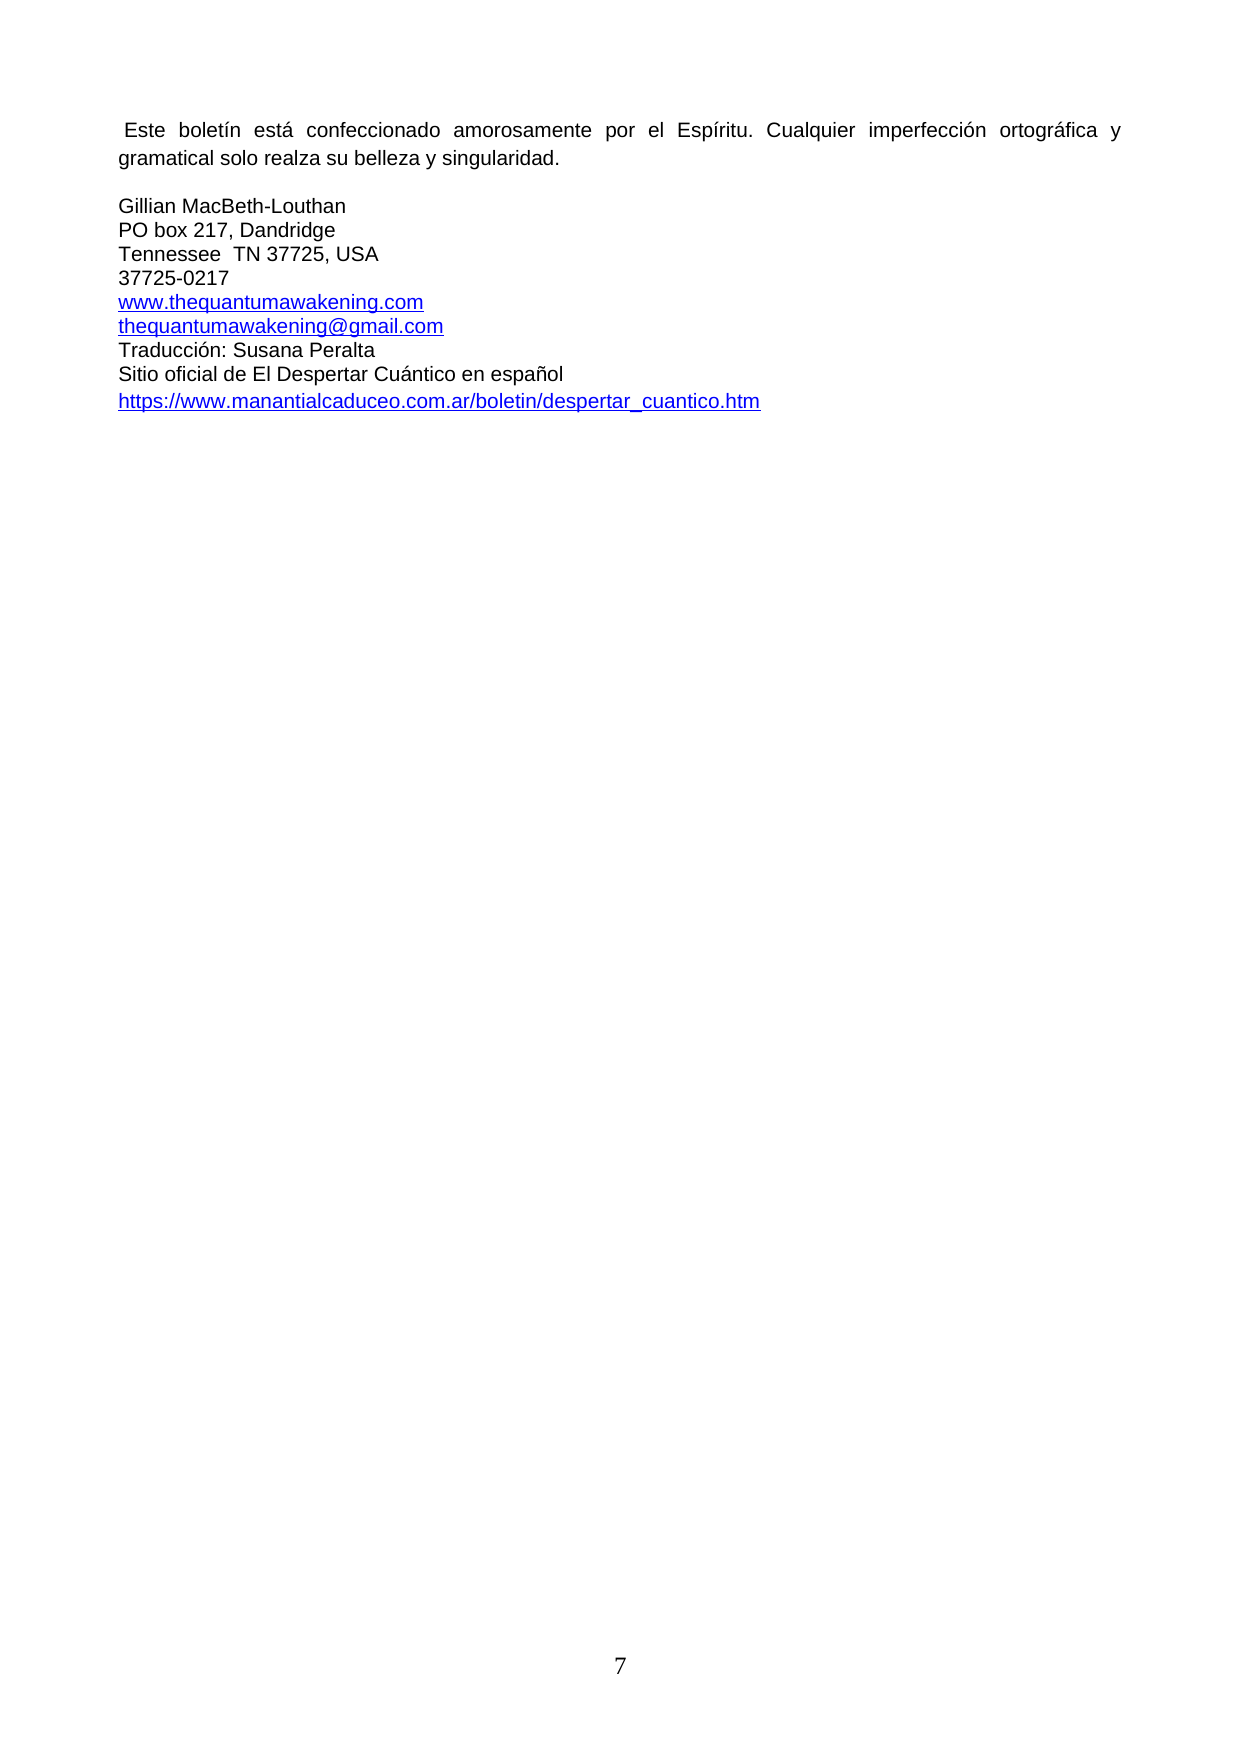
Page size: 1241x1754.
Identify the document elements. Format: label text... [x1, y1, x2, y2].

text Sitio oficial de El Despertar Cuántico en español https://www.manantialcaduceo.com.ar/boletin/despertar_cuantico.htm [118, 362, 1122, 413]
text Traducción: Susana Peralta [118, 338, 1122, 362]
text PO box 217, Dandridge [118, 218, 1122, 242]
text 37725-0217 [118, 266, 1122, 290]
text thequantumawakening@gmail.com [118, 314, 1122, 338]
text Tennessee TN 37725, USA [118, 242, 1122, 266]
text Gillian MacBeth-Louthan [118, 194, 1122, 218]
text www.thequantumawakening.com [118, 290, 1122, 314]
text Este boletín está confeccionado amorosamente por el Espíritu. Cualquier imperfección ortográfica y gramatical solo realza su belleza y singularidad. [118, 118, 1122, 169]
